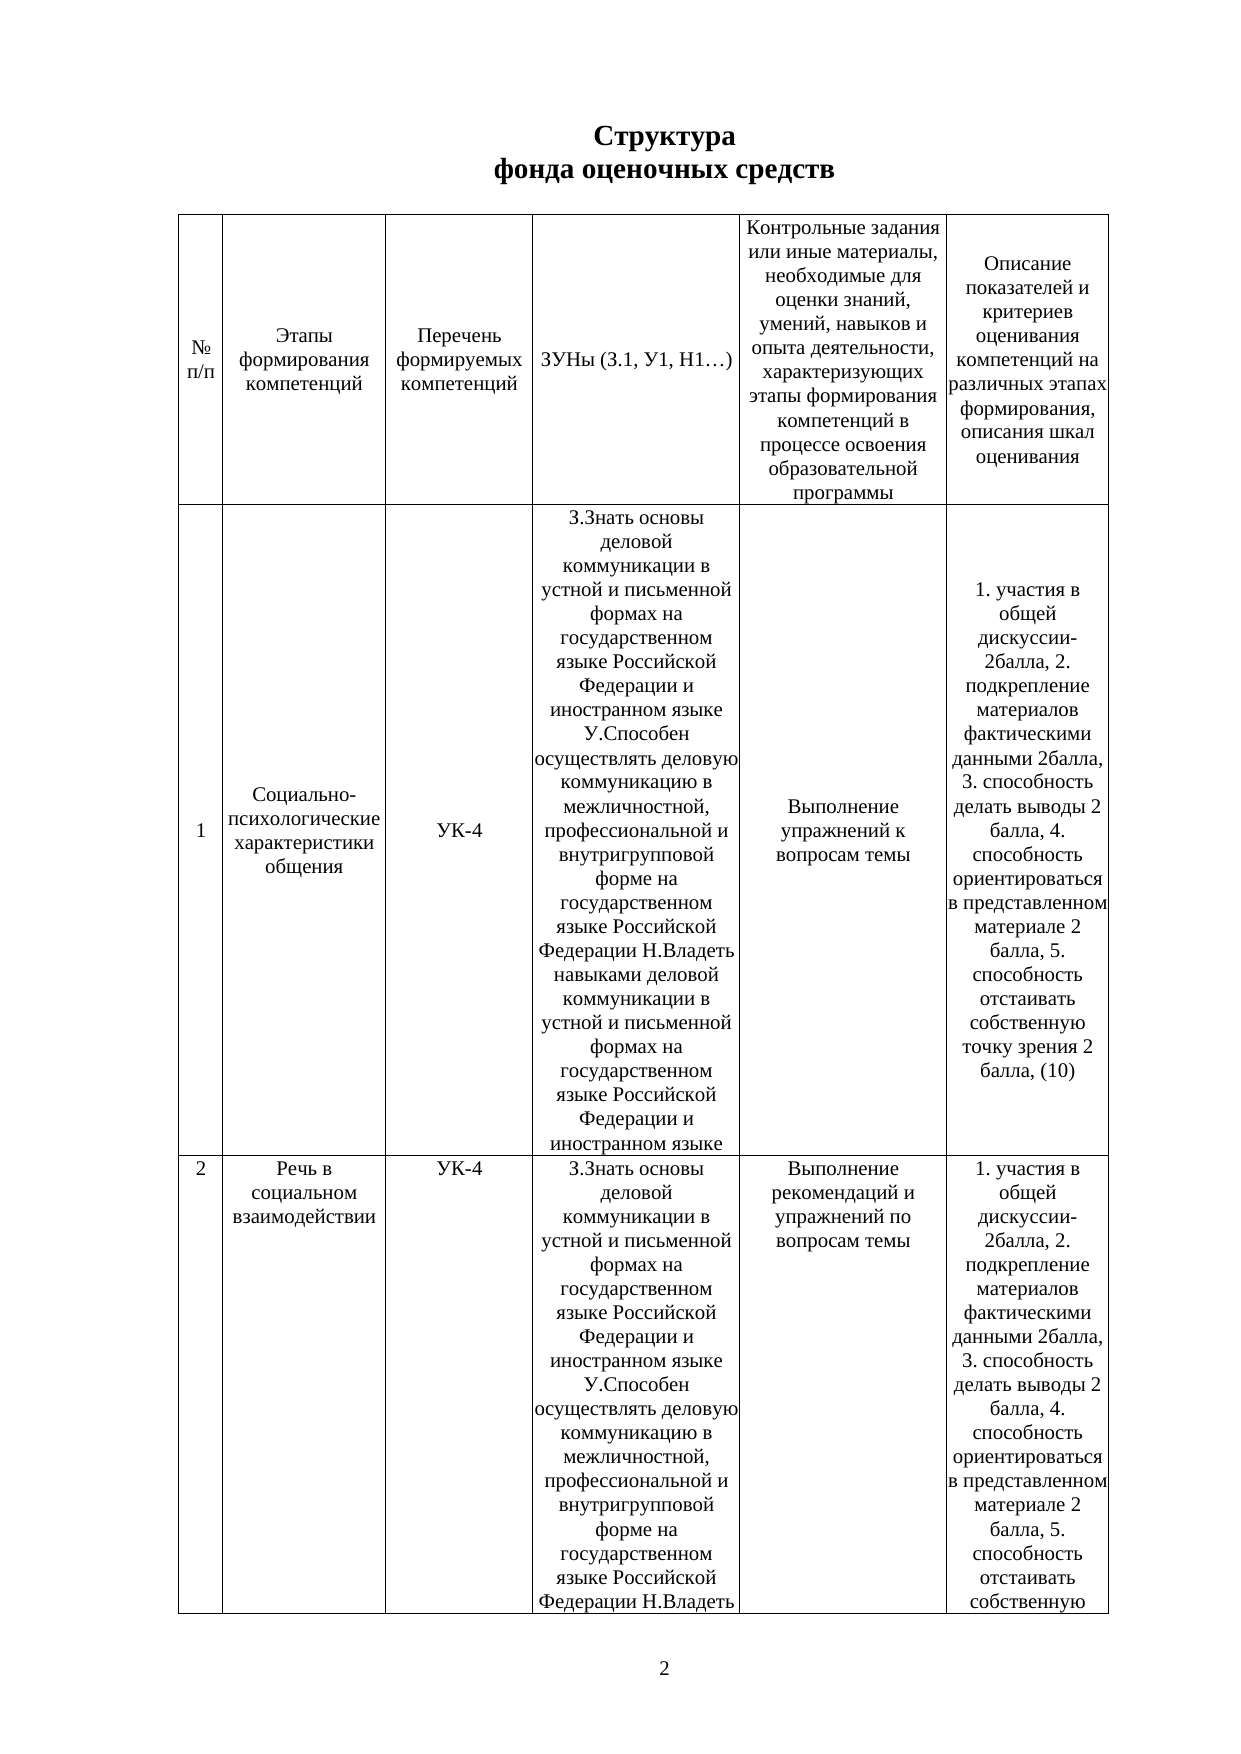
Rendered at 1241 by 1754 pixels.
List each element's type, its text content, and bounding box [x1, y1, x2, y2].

text фонда оценочных средств [177, 152, 1152, 185]
table_cell Социально- психологические характеристики общения [223, 505, 385, 1154]
table_header Этапы формирования компетенций [223, 215, 385, 504]
table_cell УК-4 [386, 1156, 532, 1613]
table_cell Выполнение упражнений к вопросам темы [740, 505, 946, 1154]
table_cell УК-4 [386, 505, 532, 1154]
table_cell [533, 1156, 739, 1613]
table_header № п/п [179, 215, 222, 504]
table_header Контрольные задания или иные материалы, необходимые для оценки знаний, умений, навыков и опыта деятельности, характеризующих этапы формирования компетенций в процессе освоения образовательной программы [740, 215, 946, 504]
table_header Описание показателей и критериев оценивания компетенций на различных этапах формирования, описания шкал оценивания [947, 215, 1108, 504]
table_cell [740, 1156, 946, 1613]
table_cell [947, 1156, 1108, 1613]
text Структура [177, 118, 1152, 152]
table_header ЗУНы (З.1, У1, Н1…) [533, 215, 739, 504]
table_cell 2 [179, 1156, 222, 1613]
table_header Перечень формируемых компетенций [386, 215, 532, 504]
table_cell 1 [179, 505, 222, 1154]
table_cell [223, 1156, 385, 1613]
